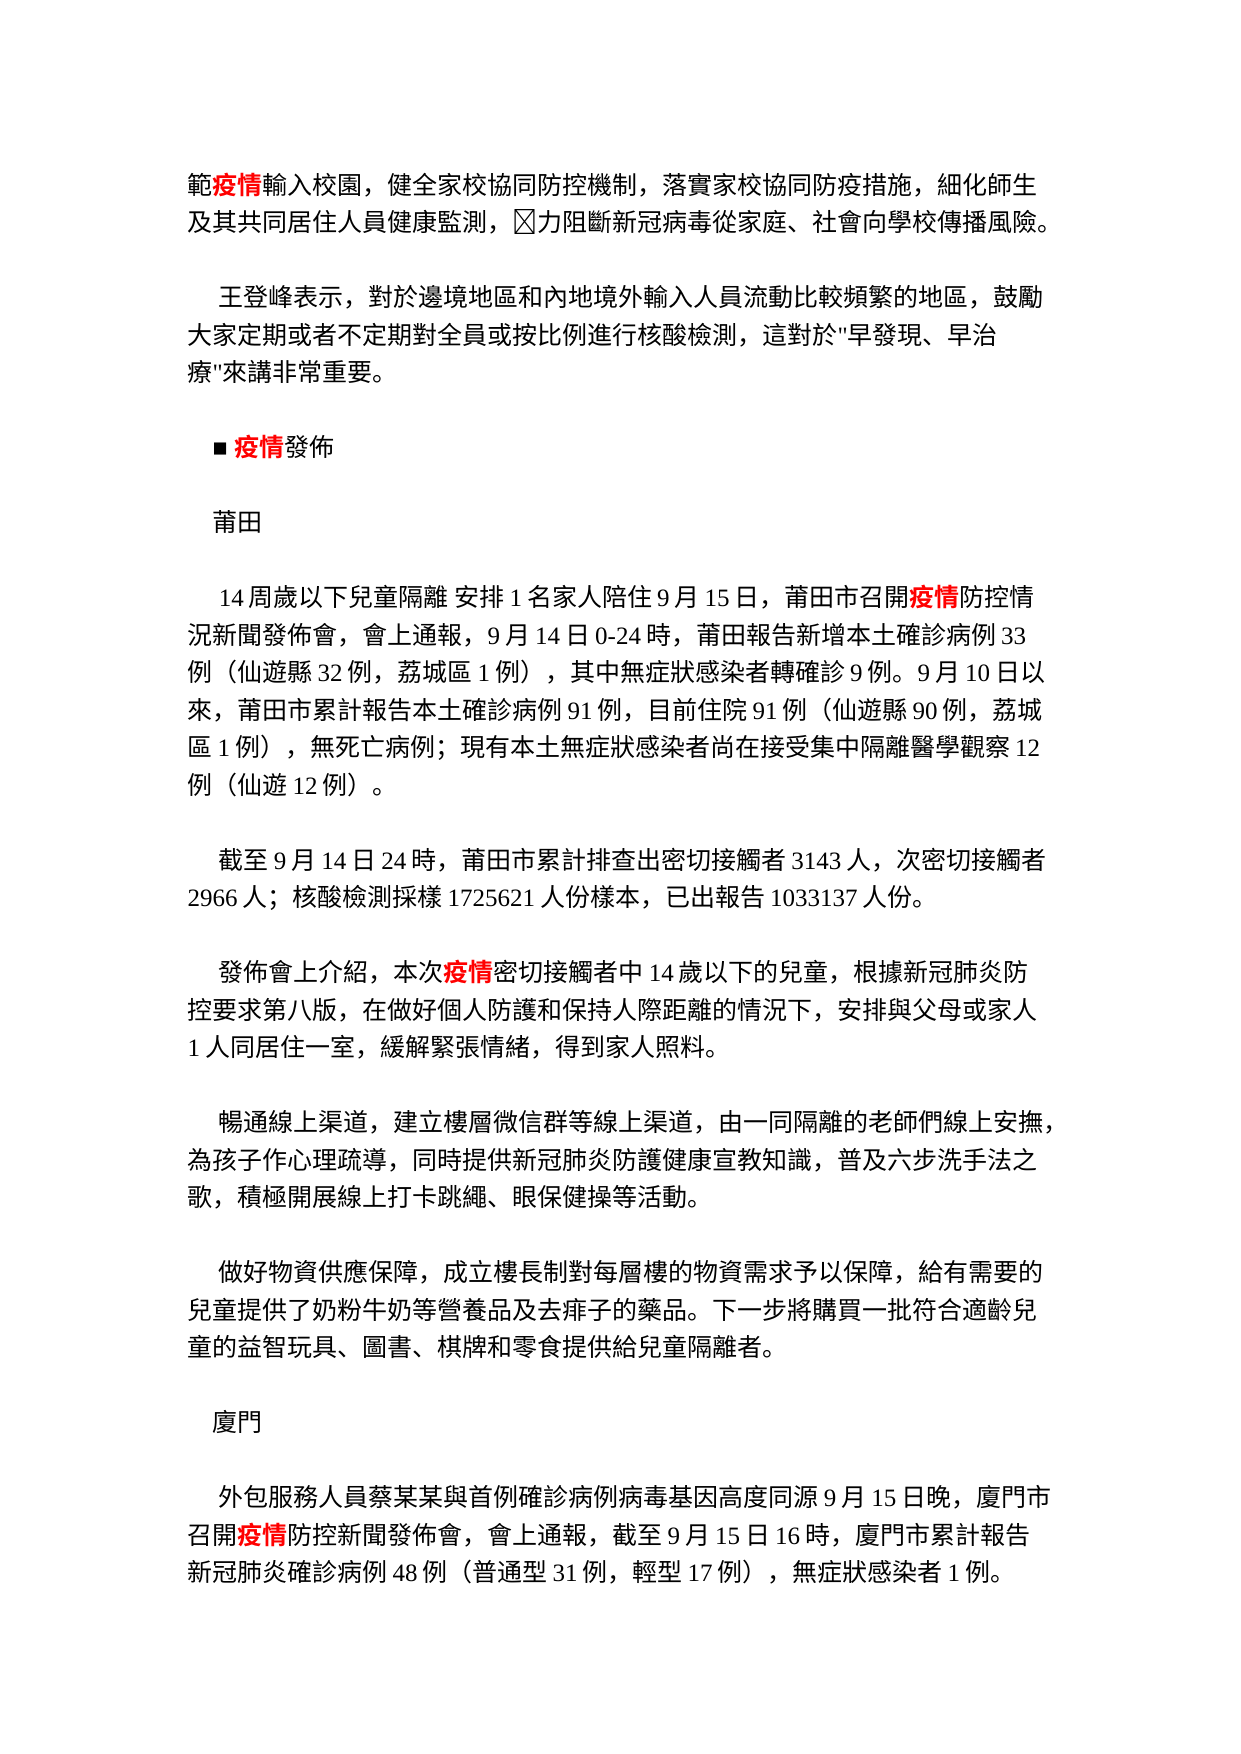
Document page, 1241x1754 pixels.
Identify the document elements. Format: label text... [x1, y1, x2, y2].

text 王登峰表示，對於邊境地區和內地境外輸入人員流動比較頻繁的地區，鼓勵大家定期或者不定期對全員或按比例進行核酸檢測，這對於"早發現、早治療"來講非常重要。 [187, 277, 1053, 389]
text ■ 疫情發佈 [187, 427, 1053, 464]
text 14周歲以下兒童隔離 安排1名家人陪住9月15日，莆田市召開疫情防控情況新聞發佈會，會上通報，9月14日0-24時，莆田報告新增本土確診病例33例（仙遊縣32例，荔城區1例），其中無症狀感染者轉確診9例。9月10日以來，莆田市累計報告本土確診病例91例，目前住院91例（仙遊縣90例，荔城區1例），無死亡病例；現有本土無症狀感染者尚在接受集中隔離醫學觀察12例（仙遊12例）。 [187, 577, 1053, 802]
text 莆田 [187, 502, 1053, 539]
text 截至9月14日24時，莆田市累計排查出密切接觸者3143人，次密切接觸者2966人；核酸檢測採樣1725621人份樣本，已出報告1033137人份。 [187, 839, 1053, 914]
text 外包服務人員蔡某某與首例確診病例病毒基因高度同源9月15日晚，廈門市召開疫情防控新聞發佈會，會上通報，截至9月15日16時，廈門市累計報告新冠肺炎確診病例48例（普通型31例，輕型17例），無症狀感染者1例。 [187, 1477, 1053, 1589]
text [187, 164, 1053, 239]
text 發佈會上介紹，本次疫情密切接觸者中14歲以下的兒童，根據新冠肺炎防控要求第八版，在做好個人防護和保持人際距離的情況下，安排與父母或家人1人同居住一室，緩解緊張情緒，得到家人照料。 [187, 952, 1053, 1064]
text 廈門 [187, 1402, 1053, 1439]
text 暢通線上渠道，建立樓層微信群等線上渠道，由一同隔離的老師們線上安撫，為孩子作心理疏導，同時提供新冠肺炎防護健康宣教知識，普及六步洗手法之歌，積極開展線上打卡跳繩、眼保健操等活動。 [187, 1102, 1053, 1214]
text 做好物資供應保障，成立樓長制對每層樓的物資需求予以保障，給有需要的兒童提供了奶粉牛奶等營養品及去痱子的藥品。下一步將購買一批符合適齡兒童的益智玩具、圖書、棋牌和零食提供給兒童隔離者。 [187, 1252, 1053, 1364]
